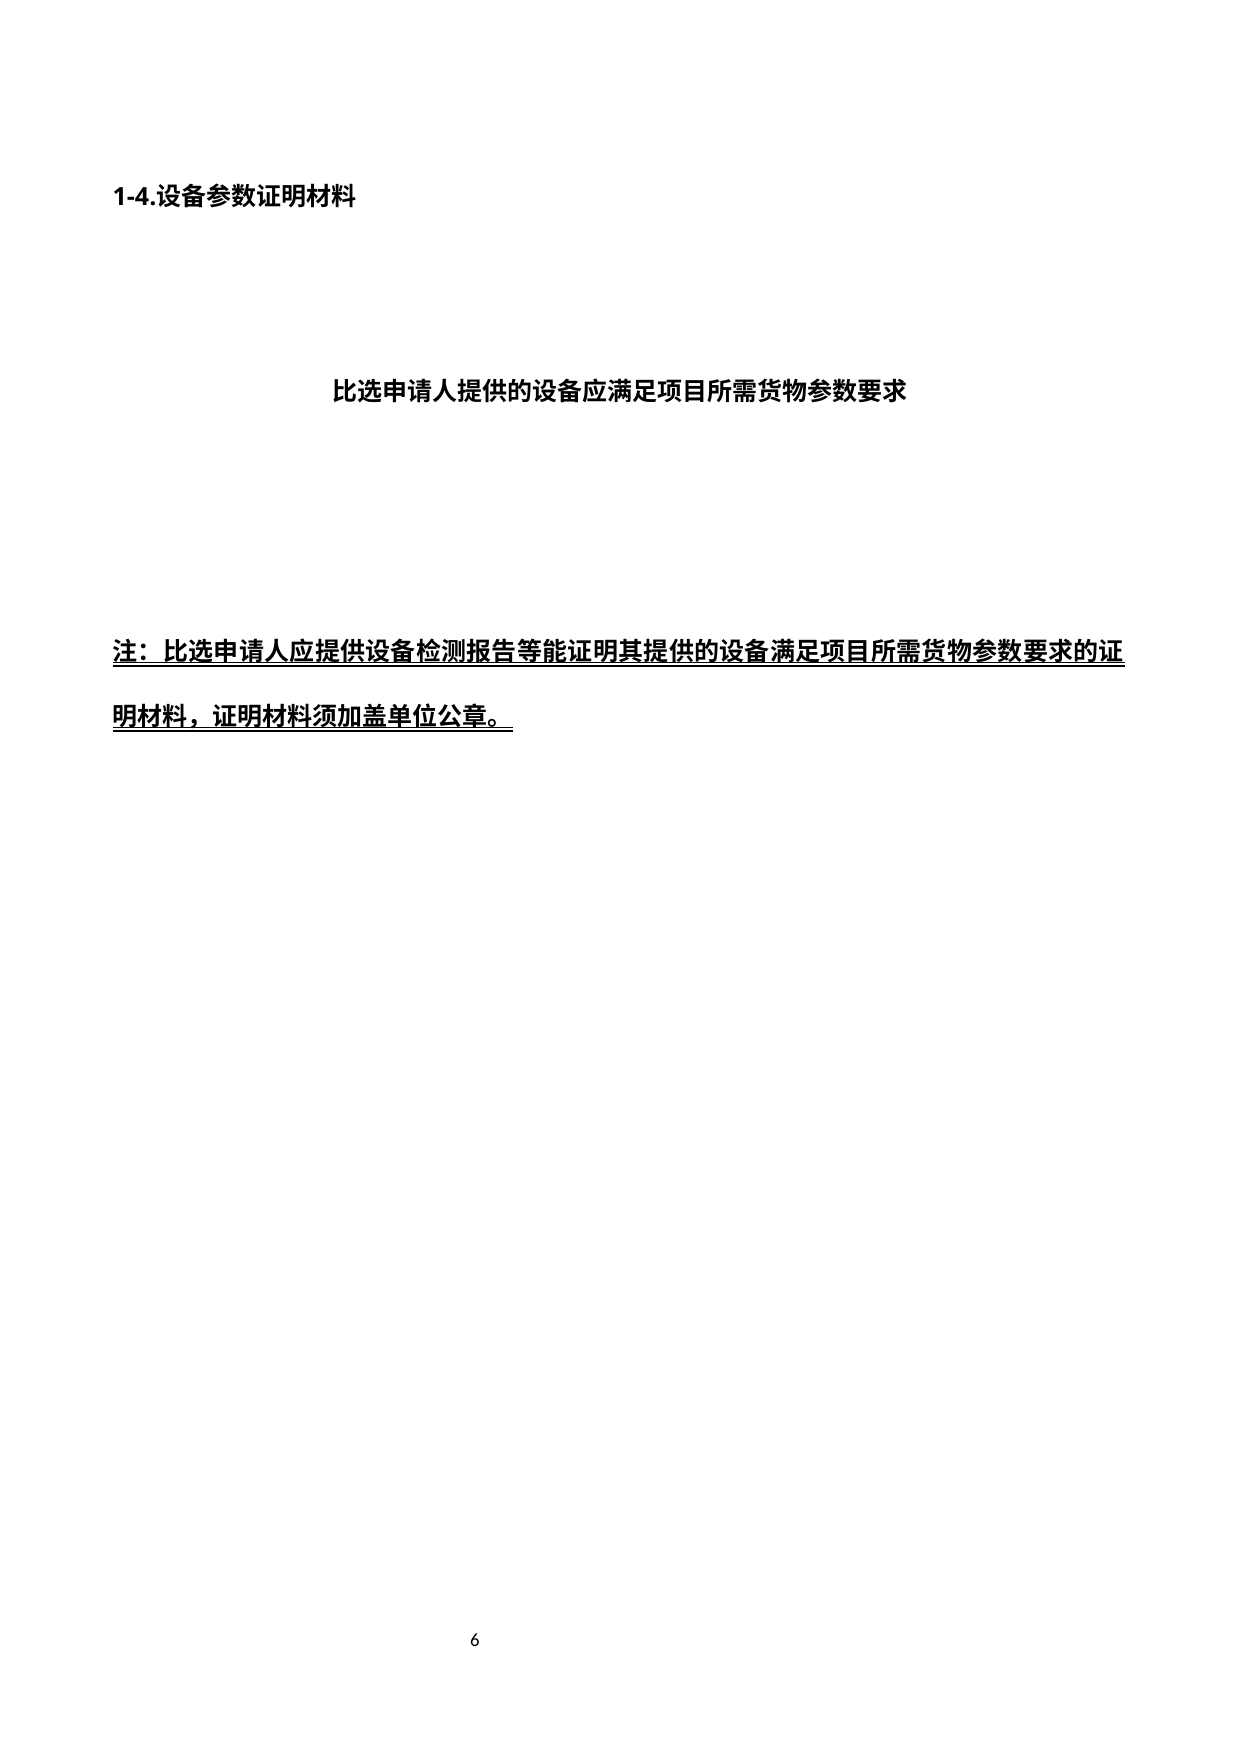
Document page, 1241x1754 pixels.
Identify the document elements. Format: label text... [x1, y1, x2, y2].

list 注：比选申请人应提供设备检测报告等能证明其提供的设备满足项目所需货物参数要求的证明材料，证明材料须加盖单位公章。 [112, 617, 1128, 747]
text 比选申请人提供的设备应满足项目所需货物参数要求 [112, 357, 1128, 422]
text 1-4.设备参数证明材料 [112, 162, 1128, 227]
